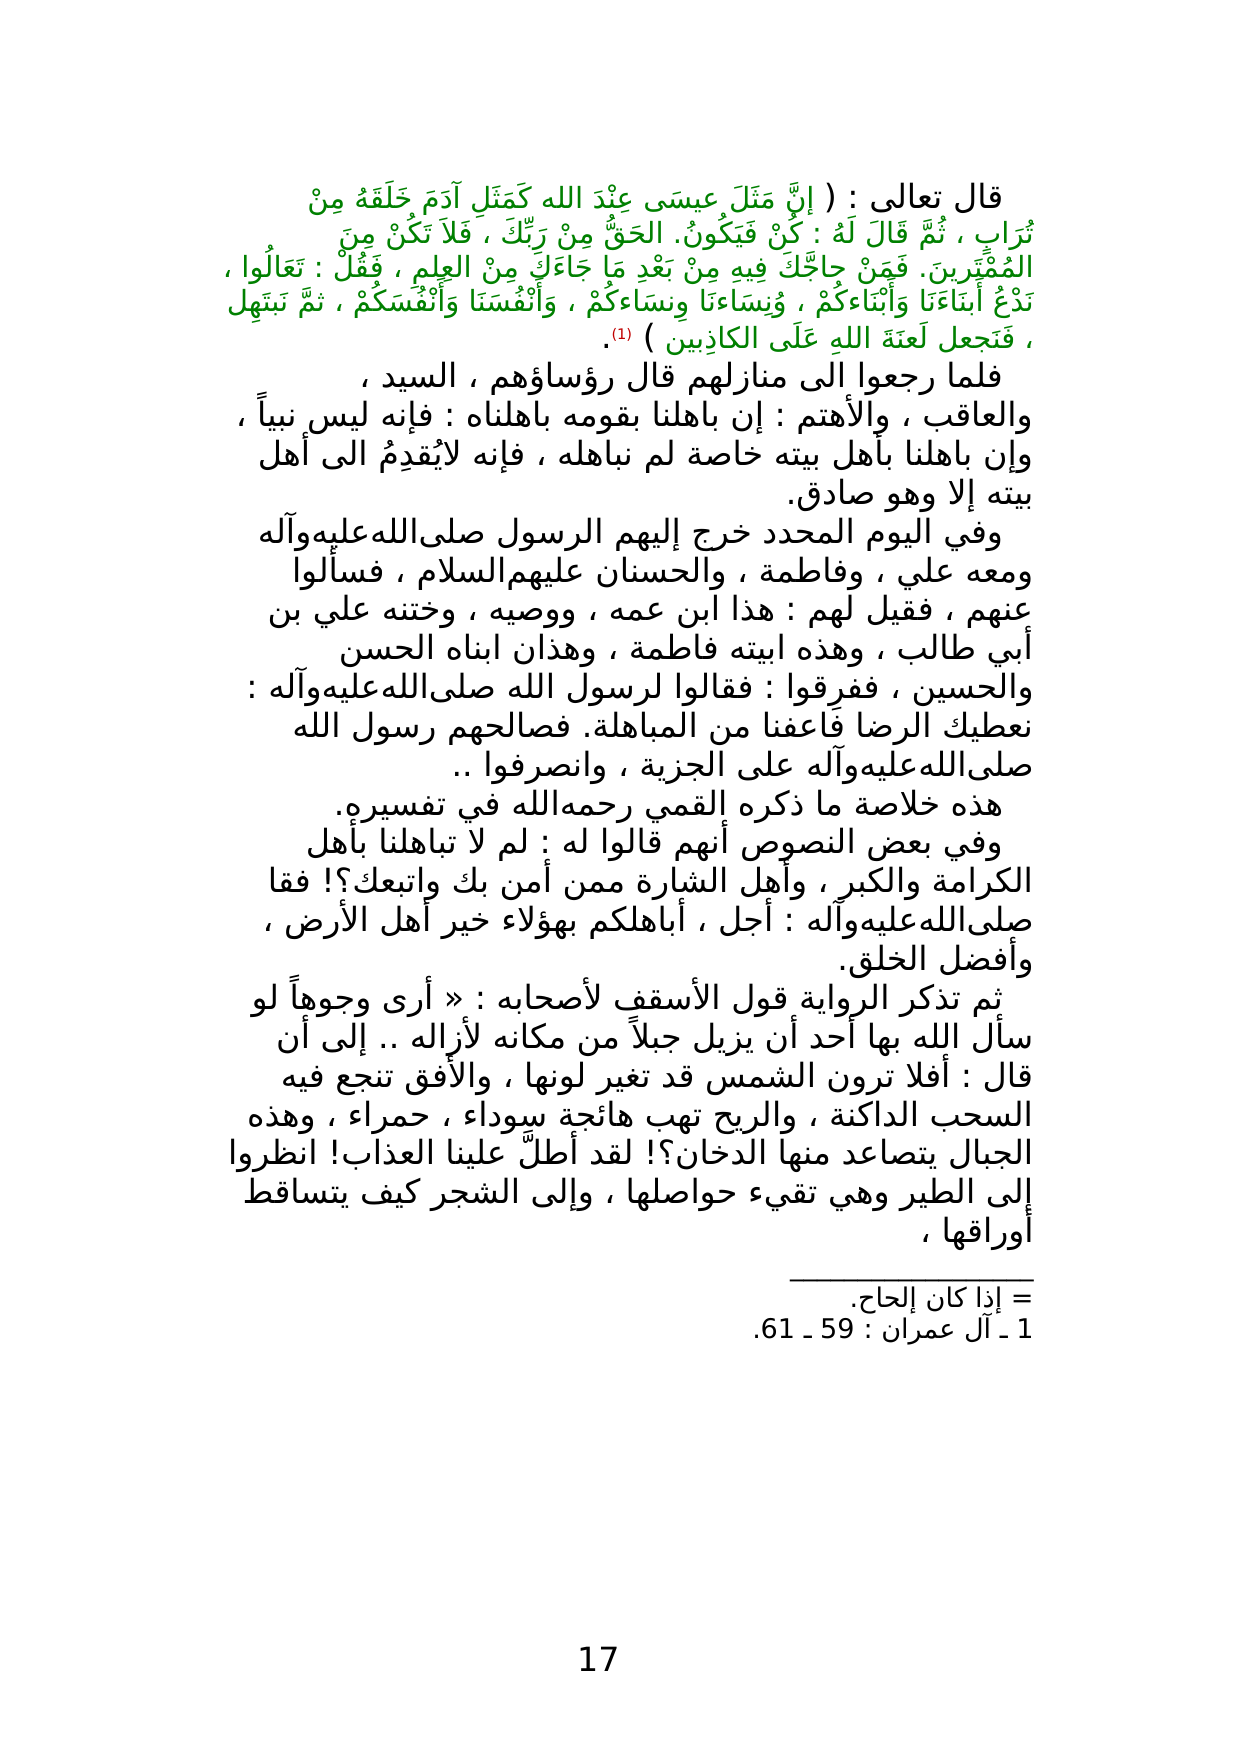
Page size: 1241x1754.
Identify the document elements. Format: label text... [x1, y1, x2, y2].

text فلما رجعوا الى منازلهم قال رؤساؤهم ، السيد ، والعاقب ، والأهتم : إن باهلنا بقومه باهلناه : فإنه ليس نبياً ، وإن باهلنا بأهل بيته خاصة لم نباهله ، فإنه لايُقدِمُ الى أهل بيته إلا وهو صادق. [222, 357, 1033, 512]
text قال تعالى : ( إنَّ مَثَلَ عيسَى عِنْدَ الله كَمَثَلِ آدَمَ خَلَقَهُ مِنْ تُرَابٍ ، ثُمَّ قَالَ لَهُ : كُنْ فَيَكُونُ. الحَقُّ مِنْ رَبِّكَ ، فَلاَ تَكُنْ مِنَ المُمْتَرينَ. فَمَنْ حاجَّكَ فِيهِ مِنْ بَعْدِ مَا جَاءَكَ مِنْ العِلمِ ، فَقُلْ : تَعَالُوا ، نَدْعُ أَبنَاءَنَا وَأَبْنَاءكُمْ ، وُنِسَاءنَا وِنسَاءكُمْ ، وَأَنْفُسَنَا وَأَنْفُسَكُمْ ، ثمَّ نَبتَهِل ، فَنَجعل لَعنَةَ اللهِ عَلَى الكاذِبين ) (1). [222, 177, 1033, 357]
text ثم تذكر الرواية قول الأسقف لأصحابه : « أرى وجوهاً لو سأل الله بها أحد أن يزيل جبلاً من مكانه لأزاله .. إلى أن قال : أفلا ترون الشمس قد تغير لونها ، والأفق تنجع فيه السحب الداكنة ، والريح تهب هائجة سوداء ، حمراء ، وهذه الجبال يتصاعد منها الدخان؟! لقد أطلَّ علينا العذاب! انظروا إلى الطير وهي تقيء حواصلها ، وإلى الشجر كيف يتساقط أوراقها ، [222, 978, 1033, 1250]
text وفي بعض النصوص أنهم قالوا له : لم لا تباهلنا بأهل الكرامة والكبر ، وأهل الشارة ممن أمن بك واتبعك؟! فقا صلى‌الله‌عليه‌وآله : أجل ، أباهلكم بهؤلاء خير أهل الأرض ، وأفضل الخلق. [222, 823, 1033, 978]
text وفي اليوم المحدد خرج إليهم الرسول صلى‌الله‌عليه‌وآله ومعه علي ، وفاطمة ، والحسنان عليهم‌السلام ، فسألوا عنهم ، فقيل لهم : هذا ابن عمه ، ووصيه ، وختنه علي بن أبي طالب ، وهذه ابيته فاطمة ، وهذان ابناه الحسن والحسين ، ففرِقوا : فقالوا لرسول الله صلى‌الله‌عليه‌وآله : نعطيك الرضا فاعفنا من المباهلة. فصالحهم رسول الله صلى‌الله‌عليه‌وآله على الجزية ، وانصرفوا .. [222, 512, 1033, 784]
text هذه خلاصة ما ذكره القمي رحمه‌الله في تفسيره. [222, 784, 1033, 823]
text __________________ = إذا كان إلحاح. [222, 1250, 1033, 1313]
text 1 ـ آل عمران : 59 ـ 61. [222, 1313, 1033, 1345]
